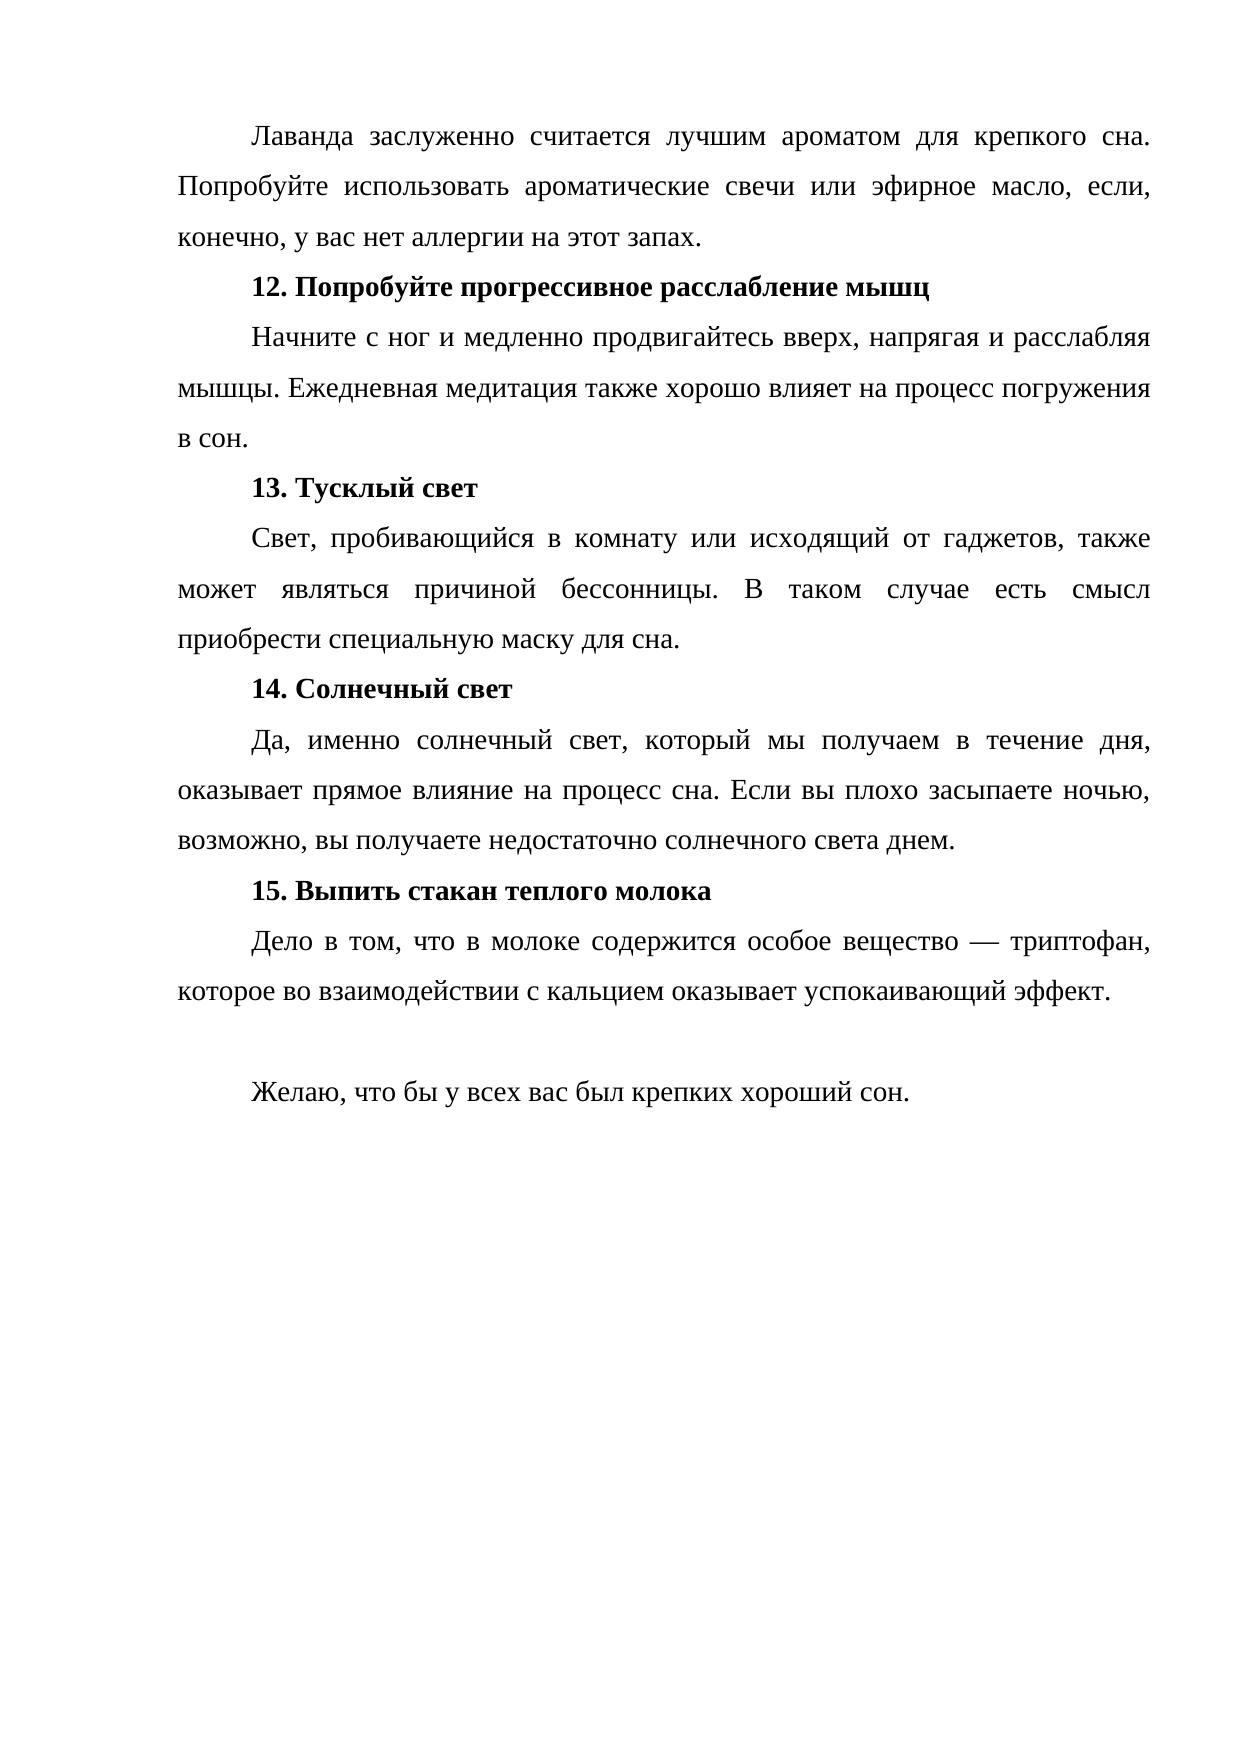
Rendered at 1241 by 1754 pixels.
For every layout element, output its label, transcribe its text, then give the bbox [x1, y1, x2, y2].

text 12. Попробуйте прогрессивное расслабление мышц [177, 269, 1152, 303]
text 15. Выпить стакан теплого молока [177, 873, 1152, 906]
text Начните с ног и медленно продвигайтесь вверх, напрягая и расслабляя мышцы. Ежедневная медитация также хорошо влияет на процесс погружения в сон. [177, 319, 1152, 453]
text 13. Тусклый свет [177, 470, 1152, 504]
text Да, именно солнечный свет, который мы получаем в течение дня, оказывает прямое влияние на процесс сна. Если вы плохо засыпаете ночью, возможно, вы получаете недостаточно солнечного света днем. [177, 722, 1152, 856]
text Свет, пробивающийся в комнату или исходящий от гаджетов, также может являться причиной бессонницы. В таком случае есть смысл приобрести специальную маску для сна. [177, 521, 1152, 655]
text Желаю, что бы у всех вас был крепких хороший сон. [177, 1074, 1152, 1108]
text 14. Солнечный свет [177, 672, 1152, 705]
text Лаванда заслуженно считается лучшим ароматом для крепкого сна. Попробуйте использовать ароматические свечи или эфирное масло, если, конечно, у вас нет аллергии на этот запах. [177, 118, 1152, 252]
text Дело в том, что в молоке содержится особое вещество — триптофан, которое во взаимодействии с кальцием оказывает успокаивающий эффект. [177, 923, 1152, 1007]
